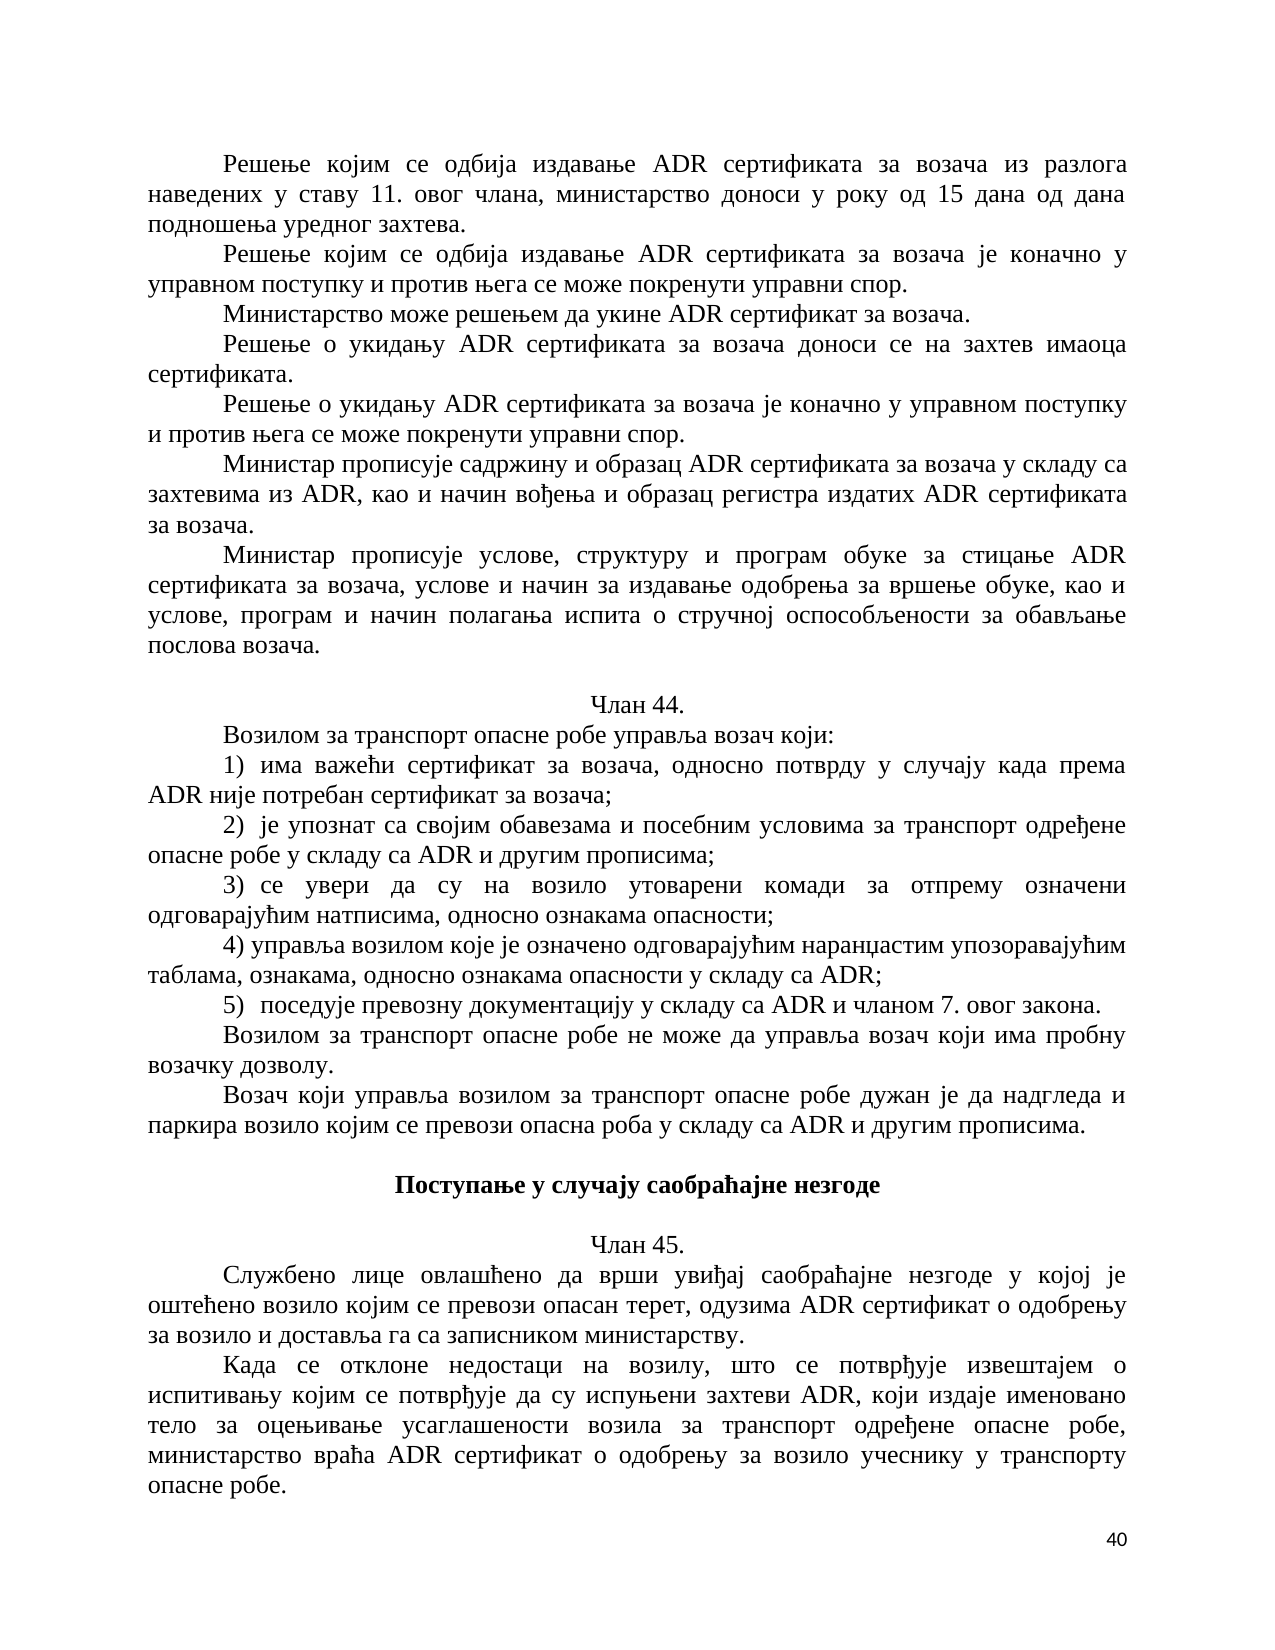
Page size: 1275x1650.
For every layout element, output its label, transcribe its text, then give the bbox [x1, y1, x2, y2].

text Службено лице овлашћено да врши увиђај саобраћајне незгоде у којој је оштећено возило којим се превози опасан терет, одузима АDR сертификат о одобрењу за возило и доставља га са записником министарству. [148, 1259, 1127, 1349]
text Поступање у случају саобраћајне незгоде [148, 1169, 1127, 1199]
text 4) управља возилом које је означено одговарајућим наранџастим упозоравајућим таблама, ознакама, односно ознакама опасности у складу сa ADR; [148, 929, 1127, 989]
text 5) поседује превозну документацију у складу са ADR и чланом 7. овог закона. [148, 989, 1127, 1019]
text Када се отклоне недостаци на возилу, што се потврђује извештајем о испитивању којим се потврђује да су испуњени захтеви АDR, који издаје именовано тело за оцењивање усаглашености возила за транспорт одређене опасне робе, министарство враћа АDR сертификат о одобрењу за возило учеснику у транспорту опасне робе. [148, 1349, 1127, 1499]
text Министар прописује садржину и образац ADR сертификата за возача у складу са захтевима из ADR, као и начин вођења и образац регистра издатих ADR сертификата за возача. [148, 448, 1127, 539]
text Решење о укидању ADR сертификата за возача доноси се на захтев имаоца сертификата. [148, 328, 1127, 388]
text Члан 45. [148, 1229, 1127, 1259]
text Решење о укидању ADR сертификата за возача је коначно у управном поступку и против њега се може покренути управни спор. [148, 388, 1127, 448]
text Возилом за транспорт опасне робе управља возач који: [148, 719, 1127, 749]
text Решење којим се одбија издавање ADR сертификата за возача из разлога наведених у ставу 11. овог члана, министарство доноси у року од 15 дана од дана подношења уредног захтева. [148, 148, 1127, 238]
text 3) се увери да су на возило утоварени комади за отпрему означени одговарајућим натписима, односно ознакама опасности; [148, 869, 1127, 929]
text Возач који управља возилом за транспорт опасне робе дужан је да надгледа и паркира возило којим се превози опасна роба у складу са ADR и другим прописима. [148, 1079, 1127, 1139]
text 1) има важећи сертификат за возача, односно потврду у случају када према ADR није потребан сертификат за возача; [148, 749, 1127, 809]
text 2) је упознат са својим обавезама и посебним условима за транспорт одређене опасне робе у складу са ADR и другим прописима; [148, 809, 1127, 869]
text Члан 44. [148, 689, 1127, 719]
text Решење којим се одбија издавање ADR сертификата за возача је коначно у управном поступку и против њега се може покренути управни спор. [148, 238, 1127, 298]
text Возилом за транспорт опасне робе не може да управља возач који има пробну возачку дозволу. [148, 1019, 1127, 1079]
text Министар прописује услове, структуру и програм обуке за стицање ADR сертификата за возача, услове и начин за издавање одобрења за вршење обуке, као и услове, програм и начин полагања испита о стручној оспособљености за обављање послова возача. [148, 539, 1127, 659]
text Министарство може решењем да укине ADR сертификат за возача. [148, 298, 1127, 328]
